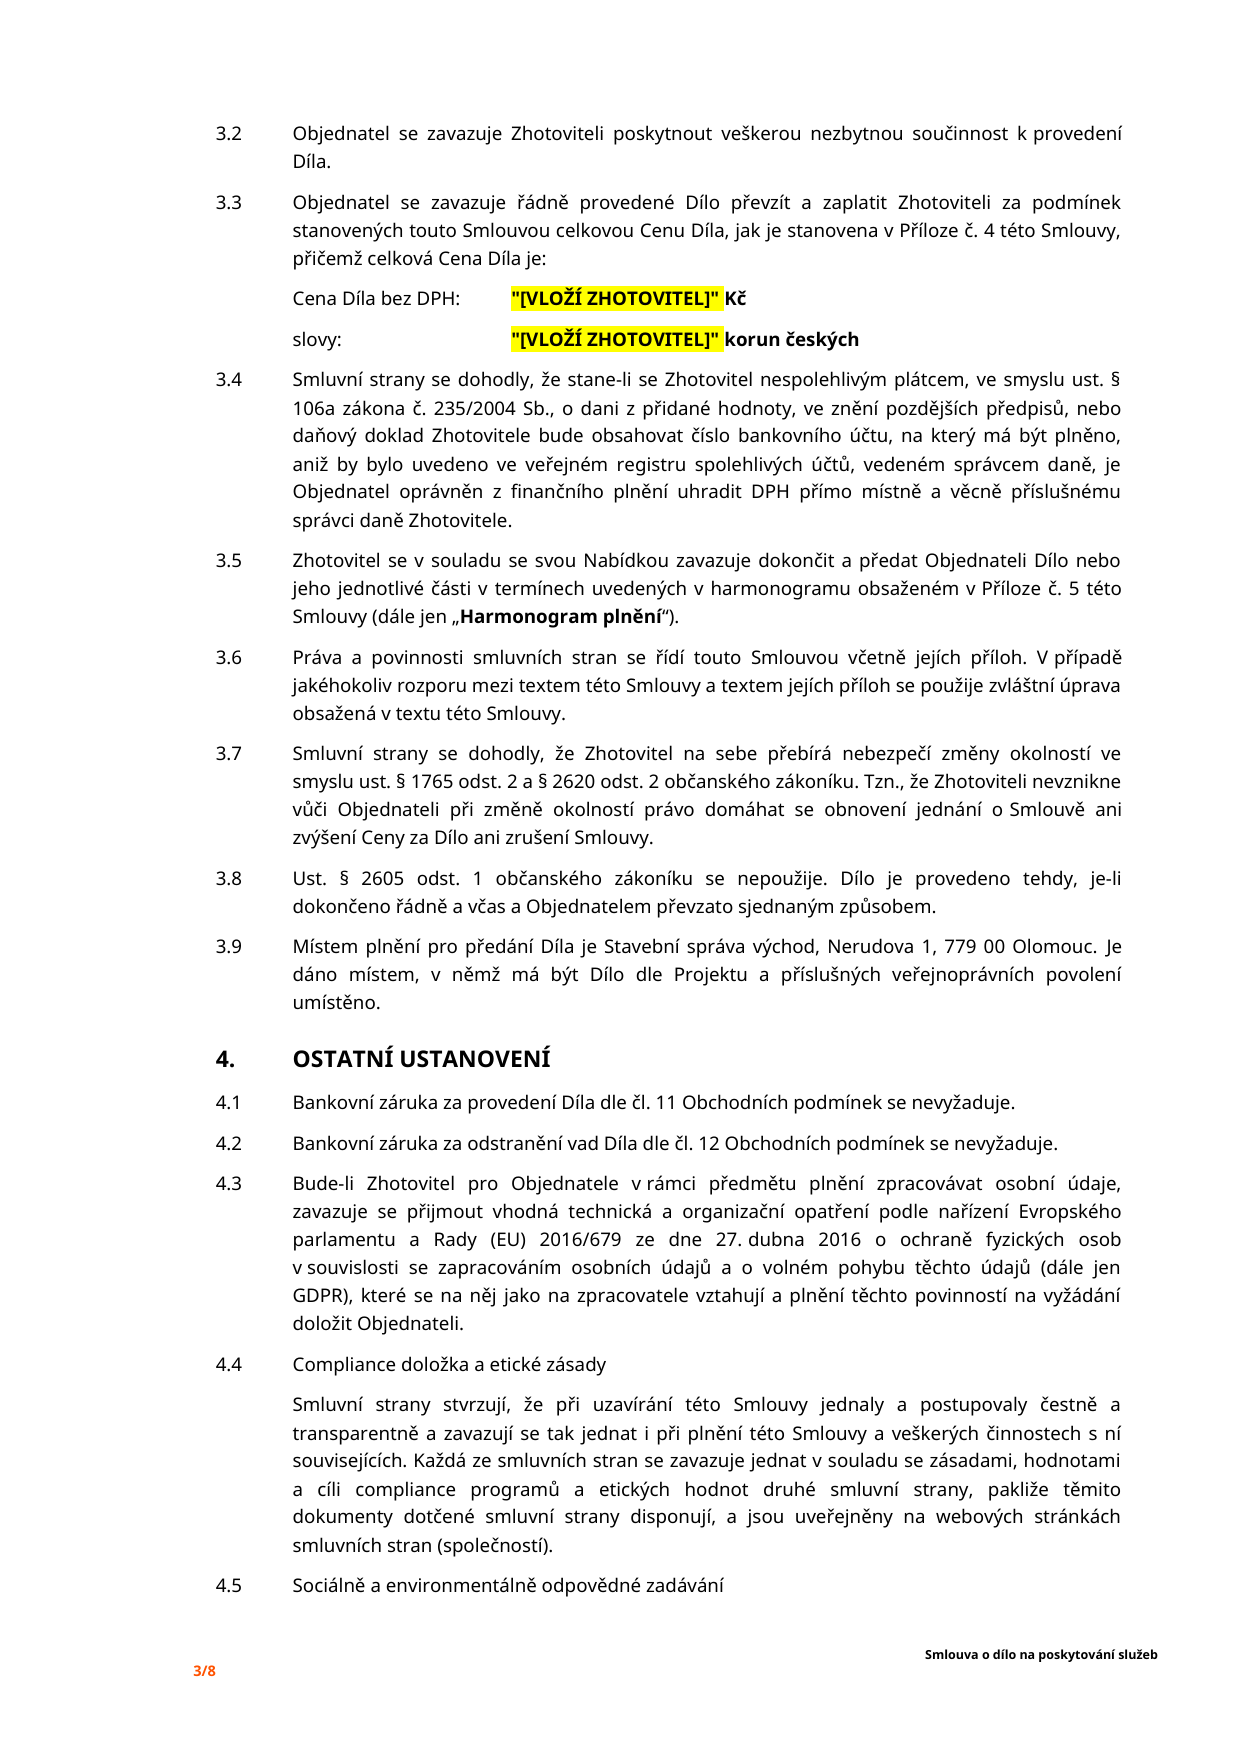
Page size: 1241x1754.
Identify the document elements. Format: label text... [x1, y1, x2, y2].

text Objednatel se zavazuje řádně provedené Dílo převzít a zaplatit Zhotoviteli za podmínek stanovených touto Smlouvou celkovou Cenu Díla, jak je stanovena v Příloze č. 4 této Smlouvy, přičemž celková Cena Díla je: [216, 189, 1122, 271]
text slovy: korun českých [292, 326, 511, 352]
text Místem plnění pro předání Díla je Stavební správa východ, Nerudova 1, 779 00 Olomouc. Je dáno místem, v němž má být Dílo dle Projektu a příslušných veřejnoprávních povolení umístěno. [216, 934, 1122, 1015]
text slovy: korun českých [724, 326, 1122, 352]
text Zhotovitel se v souladu se svou Nabídkou zavazuje dokončit a předat Objednateli Dílo nebo jeho jednotlivé části v termínech uvedených v harmonogramu obsaženém v Příloze č. 5 této Smlouvy (dále jen „Harmonogram plnění“). [216, 547, 1122, 629]
text Bankovní záruka za odstranění vad Díla dle čl. 12 Obchodních podmínek se nevyžaduje. [216, 1130, 1122, 1156]
text Sociálně a environmentálně odpovědné zadávání [216, 1572, 1122, 1598]
text Práva a povinnosti smluvních stran se řídí touto Smlouvou včetně jejích příloh. V případě jakéhokoliv rozporu mezi textem této Smlouvy a textem jejích příloh se použije zvláštní úprava obsažená v textu této Smlouvy. [216, 644, 1122, 726]
list Smluvní strany stvrzují, že při uzavírání této Smlouvy jednaly a postupovaly čestně a transparentně a zavazují se tak jednat i při plnění této Smlouvy a veškerých činnostech s ní souvisejících. Každá ze smluvních stran se zavazuje jednat v souladu se zásadami, hodnotami a cíli compliance programů a etických hodnot druhé smluvní strany, pakliže těmito dokumenty dotčené smluvní strany disponují, a jsou uveřejněny na webových stránkách smluvních stran (společností). [292, 1392, 1122, 1557]
text Bankovní záruka za provedení Díla dle čl. 11 Obchodních podmínek se nevyžaduje. [216, 1089, 1122, 1115]
text Smluvní strany se dohodly, že Zhotovitel na sebe přebírá nebezpečí změny okolností ve smyslu ust. § 1765 odst. 2 a § 2620 odst. 2 občanského zákoníku. Tzn., že Zhotoviteli nevznikne vůči Objednateli při změně okolností právo domáhat se obnovení jednání o Smlouvě ani zvýšení Ceny za Dílo ani zrušení Smlouvy. [216, 741, 1122, 850]
text Ust. § 2605 odst. 1 občanského zákoníku se nepoužije. Dílo je provedeno tehdy, je-li dokončeno řádně a včas a Objednatelem převzato sjednaným způsobem. [216, 865, 1122, 919]
text Cena Díla bez DPH: Kč [292, 286, 511, 311]
text OSTATNÍ USTANOVENÍ [216, 1043, 1122, 1074]
text Bude-li Zhotovitel pro Objednatele v rámci předmětu plnění zpracovávat osobní údaje, zavazuje se přijmout vhodná technická a organizační opatření podle nařízení Evropského parlamentu a Rady (EU) 2016/679 ze dne 27. dubna 2016 o ochraně fyzických osob v souvislosti se zapracováním osobních údajů a o volném pohybu těchto údajů (dále jen GDPR), které se na něj jako na zpracovatele vztahují a plnění těchto povinností na vyžádání doložit Objednateli. [216, 1171, 1122, 1336]
text Objednatel se zavazuje Zhotoviteli poskytnout veškerou nezbytnou součinnost k provedení Díla. [216, 121, 1122, 174]
text Compliance doložka a etické zásady [216, 1351, 1122, 1377]
text Cena Díla bez DPH: Kč [724, 286, 1122, 311]
text Smluvní strany se dohodly, že stane-li se Zhotovitel nespolehlivým plátcem, ve smyslu ust. § 106a zákona č. 235/2004 Sb., o dani z přidané hodnoty, ve znění pozdějších předpisů, nebo daňový doklad Zhotovitele bude obsahovat číslo bankovního účtu, na který má být plněno, aniž by bylo uvedeno ve veřejném registru spolehlivých účtů, vedeném správcem daně, je Objednatel oprávněn z finančního plnění uhradit DPH přímo místně a věcně příslušnému správci daně Zhotovitele. [216, 367, 1122, 532]
